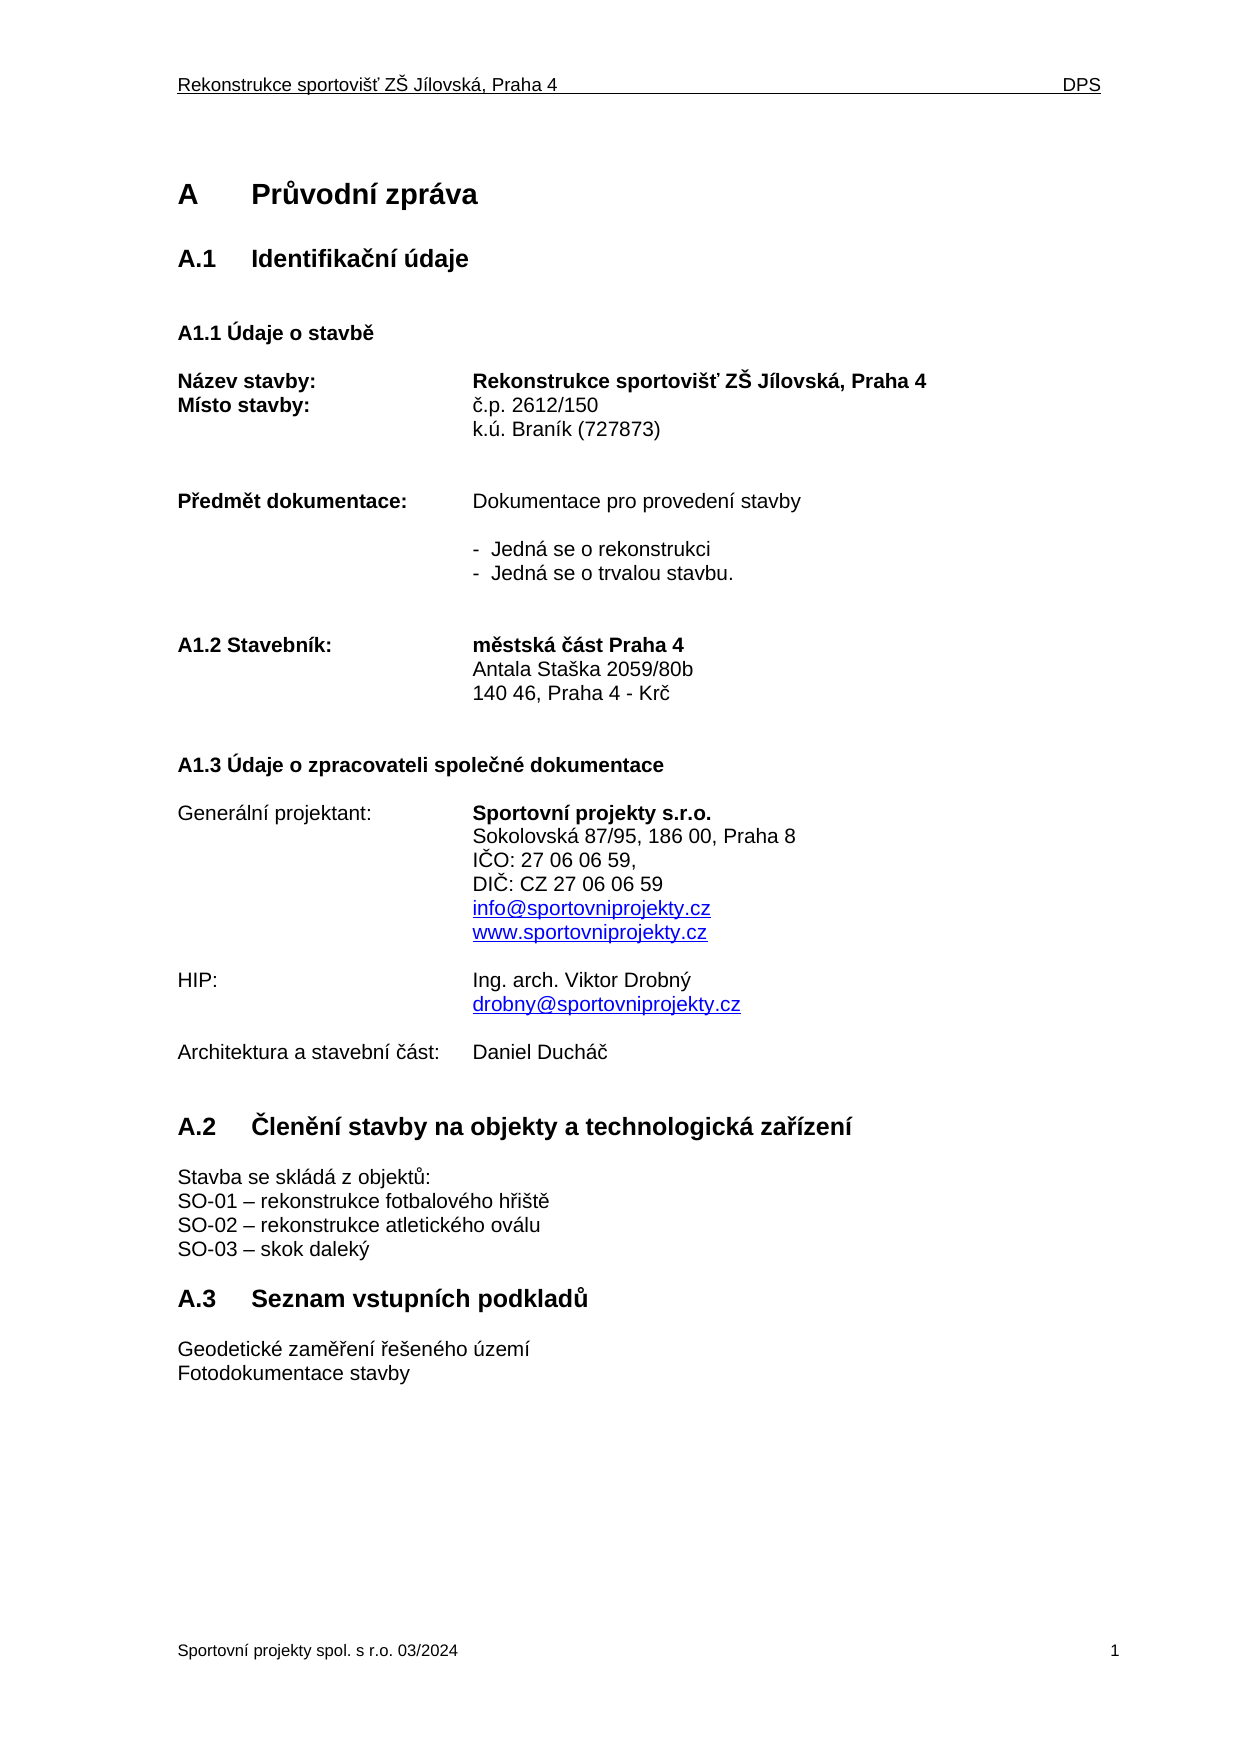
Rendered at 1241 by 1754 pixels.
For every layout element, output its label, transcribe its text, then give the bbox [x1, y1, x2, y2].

text IČO: 27 06 06 59, [401, 848, 1122, 872]
text A.2 Členění stavby na objekty a technologická zařízení [177, 1112, 1122, 1141]
text A.1 Identifikační údaje [177, 244, 1122, 273]
text Předmět dokumentace: Dokumentace pro provedení stavby [177, 489, 1122, 513]
text A1.3 Údaje o zpracovateli společné dokumentace [177, 752, 1122, 776]
text Sokolovská 87/95, 186 00, Praha 8 [253, 824, 1122, 848]
text Stavba se skládá z objektů: [177, 1164, 1122, 1188]
text SO-01 – rekonstrukce fotbalového hřiště [177, 1188, 1122, 1212]
text Název stavby: Rekonstrukce sportovišť ZŠ Jílovská, Praha 4 [177, 369, 1122, 393]
text info@sportovniprojekty.cz [177, 896, 1122, 920]
text SO-03 – skok daleký [177, 1236, 1122, 1260]
text HIP: Ing. arch. Viktor Drobný [177, 968, 1122, 992]
text Architektura a stavební část: Daniel Ducháč [177, 1040, 1122, 1064]
text www.sportovniprojekty.cz [177, 920, 1122, 944]
text drobny@sportovniprojekty.cz [398, 992, 1122, 1016]
text Geodetické zaměření řešeného území [177, 1337, 1122, 1361]
text - Jedná se o trvalou stavbu. [177, 561, 1122, 585]
text 140 46, Praha 4 - Krč [177, 681, 1122, 704]
text SO-02 – rekonstrukce atletického oválu [177, 1212, 1122, 1236]
text Fotodokumentace stavby [177, 1361, 1122, 1385]
text A1.2 Stavebník: městská část Praha 4 [177, 633, 1122, 657]
text DIČ: CZ 27 06 06 59 [401, 872, 1122, 896]
text A1.1 Údaje o stavbě [177, 321, 1122, 345]
text A Průvodní zpráva [177, 177, 1122, 211]
text A.3 Seznam vstupních podkladů [177, 1284, 1122, 1313]
text Místo stavby: č.p. 2612/150 k.ú. Braník (727873) [177, 393, 1122, 441]
text Generální projektant: Sportovní projekty s.r.o. [177, 800, 1122, 824]
text Antala Staška 2059/80b [177, 657, 1122, 681]
text - Jedná se o rekonstrukci [177, 537, 1122, 561]
